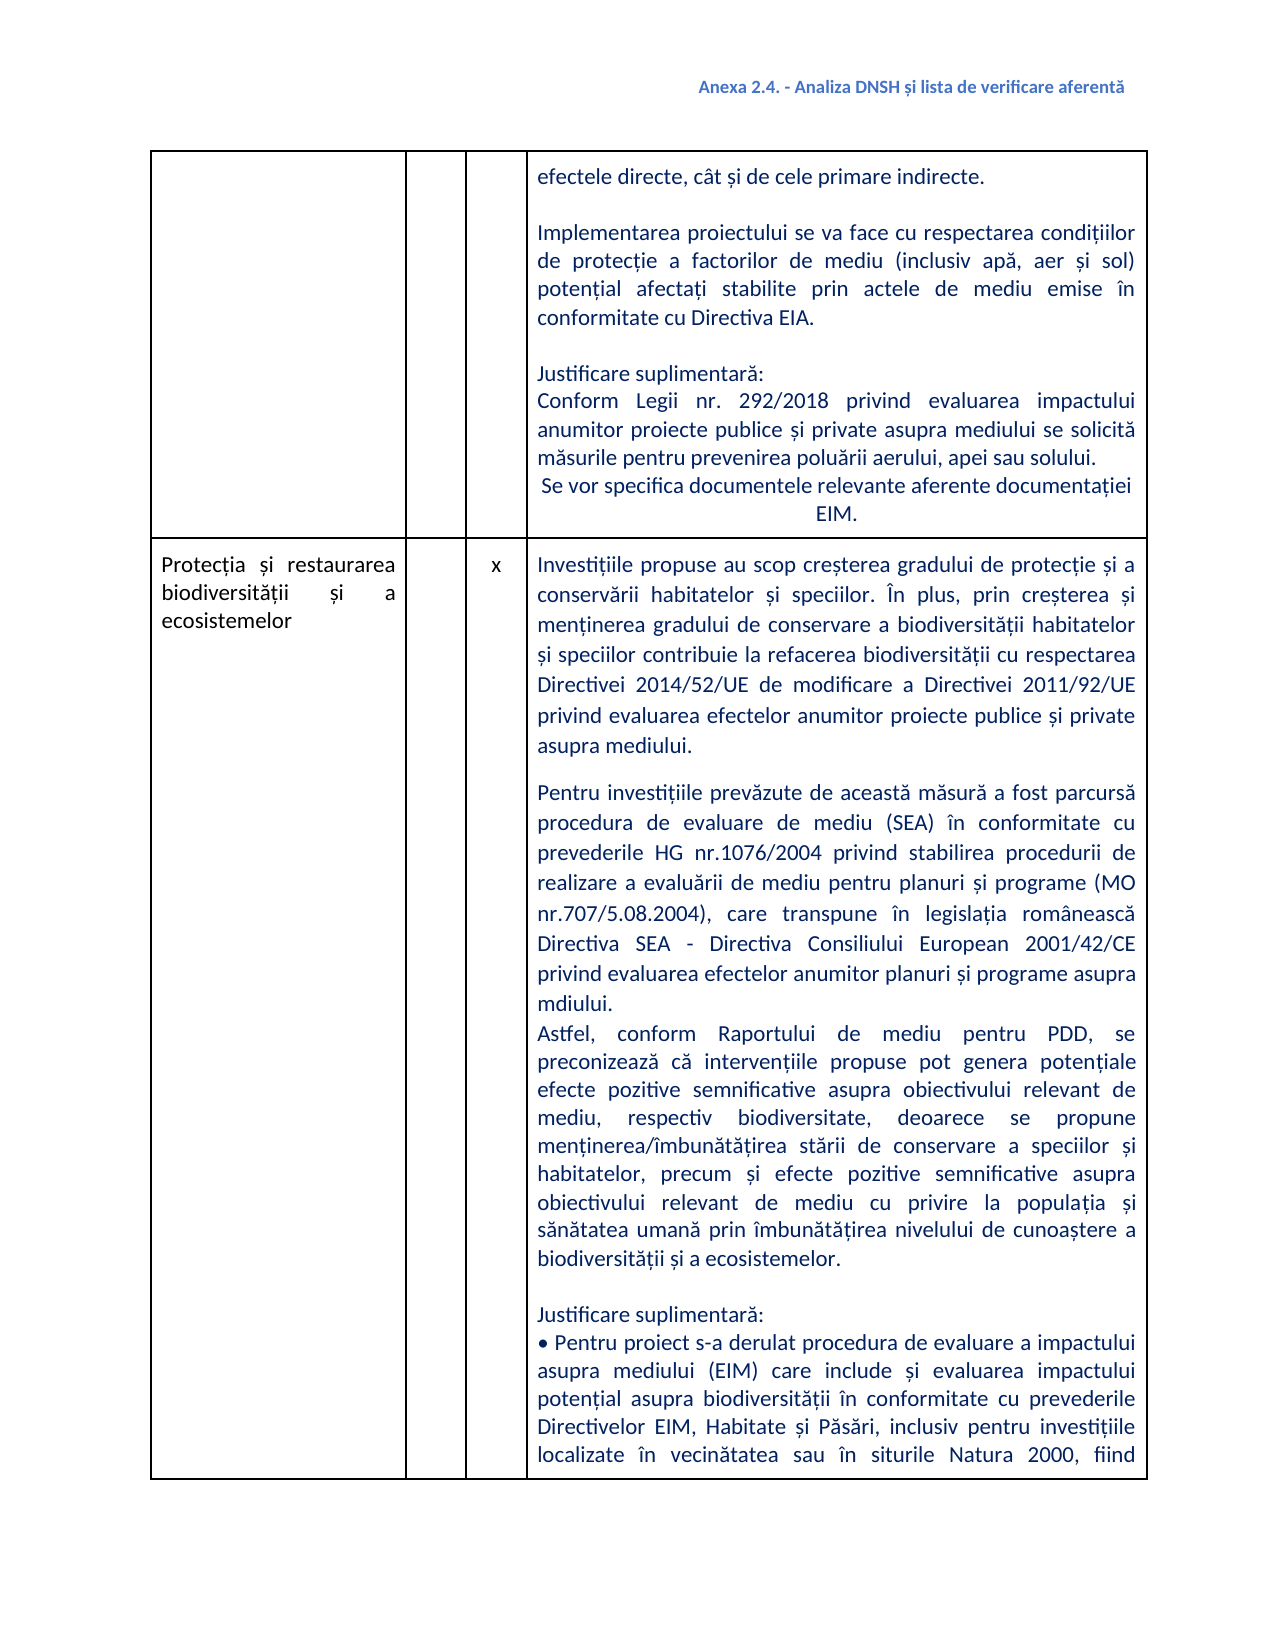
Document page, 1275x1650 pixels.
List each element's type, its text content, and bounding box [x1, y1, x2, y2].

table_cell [528, 152, 1146, 537]
table_cell x [467, 539, 526, 1478]
table_cell [407, 152, 465, 537]
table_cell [152, 152, 405, 537]
table_cell x [467, 152, 526, 537]
table_cell [407, 539, 465, 1478]
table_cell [152, 539, 405, 1478]
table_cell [528, 539, 1146, 1478]
